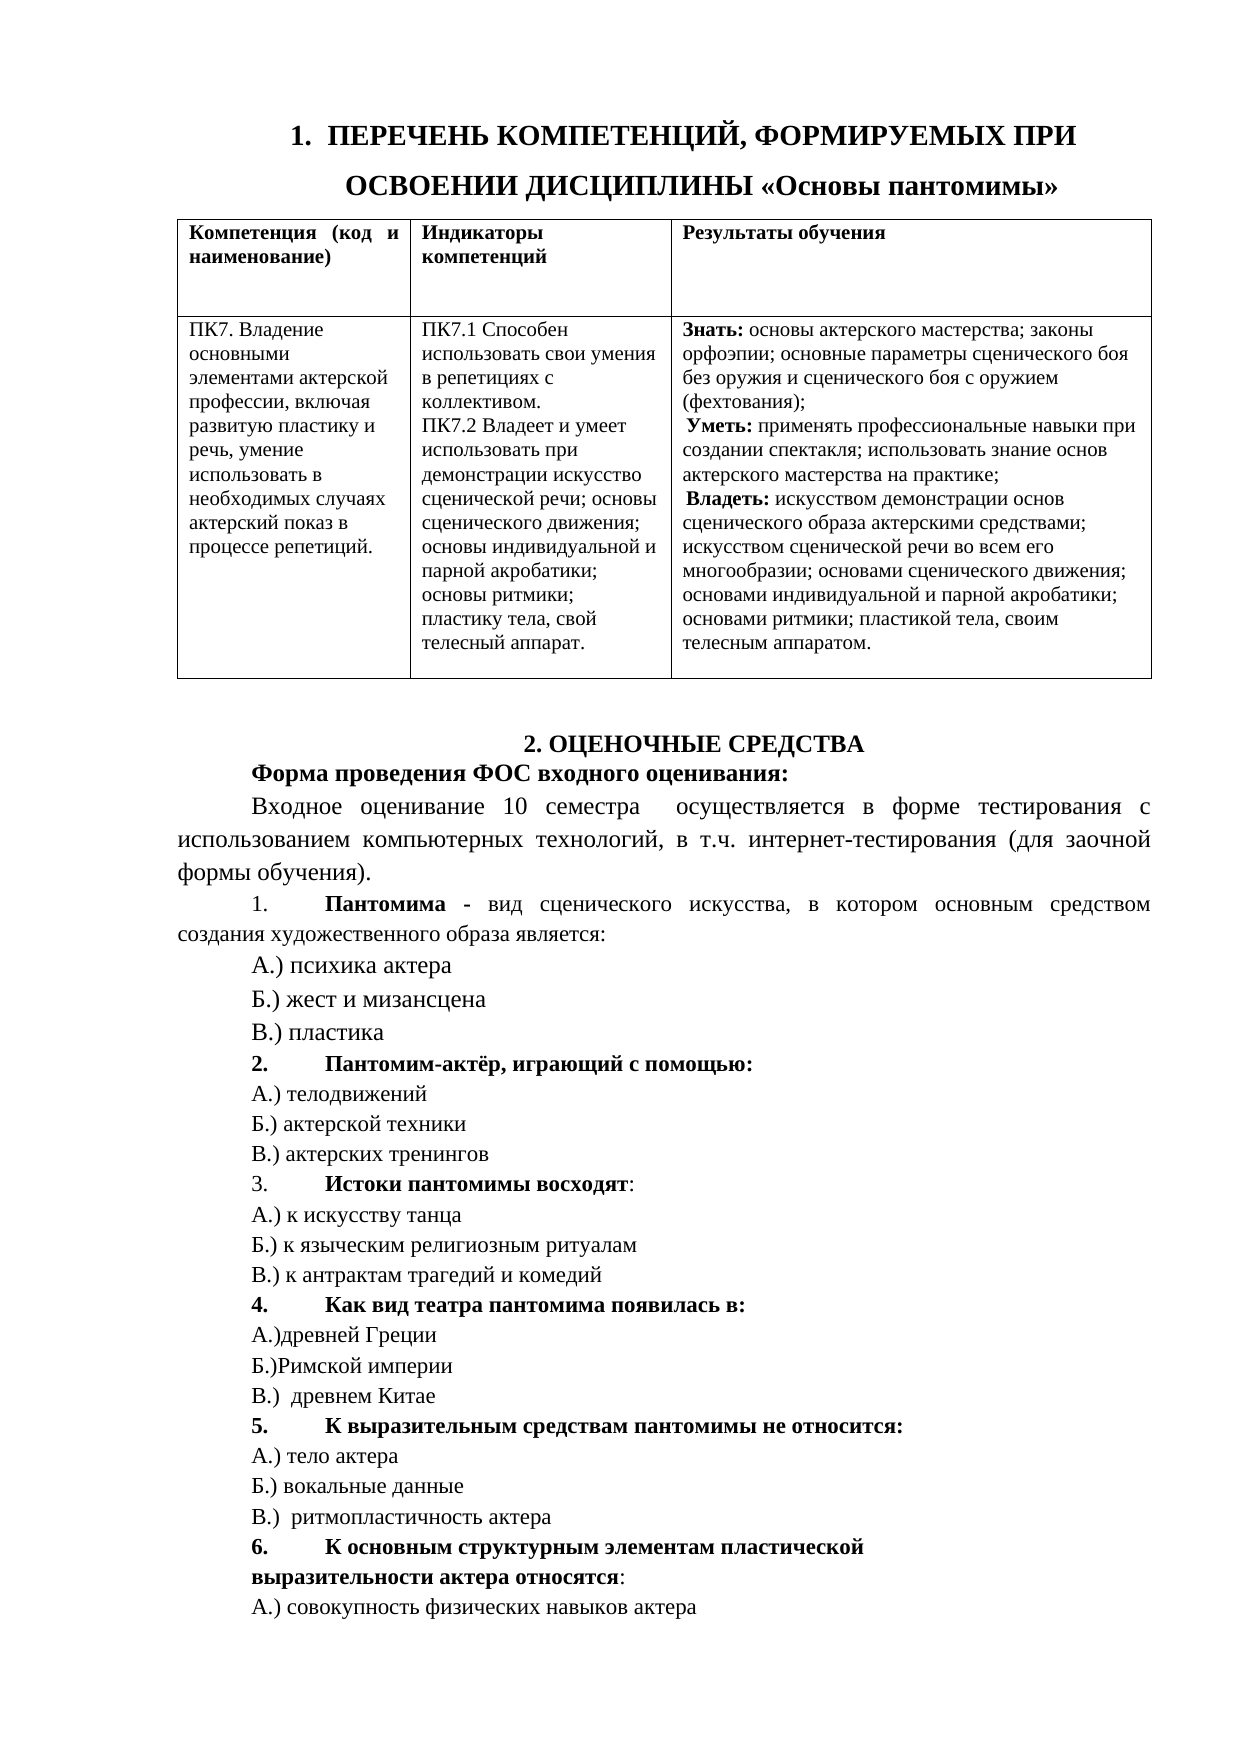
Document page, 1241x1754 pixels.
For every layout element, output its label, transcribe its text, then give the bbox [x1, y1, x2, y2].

list А.)древней Греции [177, 1322, 1152, 1348]
list А.) совокупность физических навыков актера [177, 1593, 1152, 1620]
table_cell ПК7.1 Способен использовать свои умения в репетициях с коллективом. ПК7.2 Владеет и умеет использовать при демонстрации искусство сценической речи; основы сценического движения; основы индивидуальной и парной акробатики; основы ритмики; пластику тела, свой телесный аппарат. [411, 317, 671, 678]
text Форма проведения ФОС входного оценивания: [177, 758, 1152, 787]
table_cell ПК7. Владение основными элементами актерской профессии, включая развитую пластику и речь, умение использовать в необходимых случаях актерский показ в процессе репетиций. [178, 317, 410, 678]
list ПЕРЕЧЕНЬ КОМПЕТЕНЦИЙ, ФОРМИРУЕМЫХ ПРИ ОСВОЕНИИ ДИСЦИПЛИНЫ «Основы пантомимы» [215, 118, 1152, 202]
table_header Индикаторы компетенций [411, 220, 671, 316]
list В.) актерских тренингов [177, 1140, 1152, 1167]
list Б.) к языческим религиозным ритуалам [177, 1231, 1152, 1257]
list А.) тело актера [177, 1442, 1152, 1469]
text А.) психика актера [177, 951, 1152, 979]
table_header Компетенция (код и наименование) [178, 220, 410, 316]
table_cell Знать: основы актерского мастерства; законы орфоэпии; основные параметры сценического боя без оружия и сценического боя с оружием (фехтования); Уметь: применять профессиональные навыки при создании спектакля; использовать знание основ актерского мастерства на практике; Владеть: искусством демонстрации основ сценического образа актерскими средствами; искусством сценической речи во всем его многообразии; основами сценического движения; основами индивидуальной и парной акробатики; основами ритмики; пластикой тела, своим телесным аппаратом. [672, 317, 1151, 678]
list выразительности актера относятся: [177, 1563, 1152, 1589]
list Б.) вокальные данные [177, 1473, 1152, 1499]
list Как вид театра пантомима появилась в: [177, 1291, 1152, 1318]
list В.) к антрактам трагедий и комедий [177, 1261, 1152, 1287]
list Б.) актерской техники [177, 1110, 1152, 1136]
table_header Результаты обучения [672, 220, 1151, 316]
list В.) ритмопластичность актера [177, 1503, 1152, 1529]
list В.) древнем Китае [177, 1382, 1152, 1408]
text В.) пластика [177, 1017, 1152, 1045]
list К выразительным средствам пантомимы не относится: [177, 1412, 1152, 1438]
list Б.)Римской империи [177, 1352, 1152, 1378]
list Пантомим-актёр, играющий с помощью: [177, 1050, 1152, 1076]
text Входное оценивание 10 семестра осуществляется в форме тестирования с использованием компьютерных технологий, в т.ч. интернет-тестирования (для заочной формы обучения). [177, 791, 1152, 886]
text Б.) жест и мизансцена [177, 984, 1152, 1012]
text 2. ОЦЕНОЧНЫЕ СРЕДСТВА [177, 729, 1152, 758]
list А.) телодвижений [177, 1080, 1152, 1106]
list К основным структурным элементам пластической [177, 1533, 1152, 1559]
list Истоки пантомимы восходят: [177, 1171, 1152, 1197]
list А.) к искусству танца [177, 1201, 1152, 1227]
list Пантомима - вид сценического искусства, в котором основным средством создания художественного образа является: [177, 890, 1152, 947]
